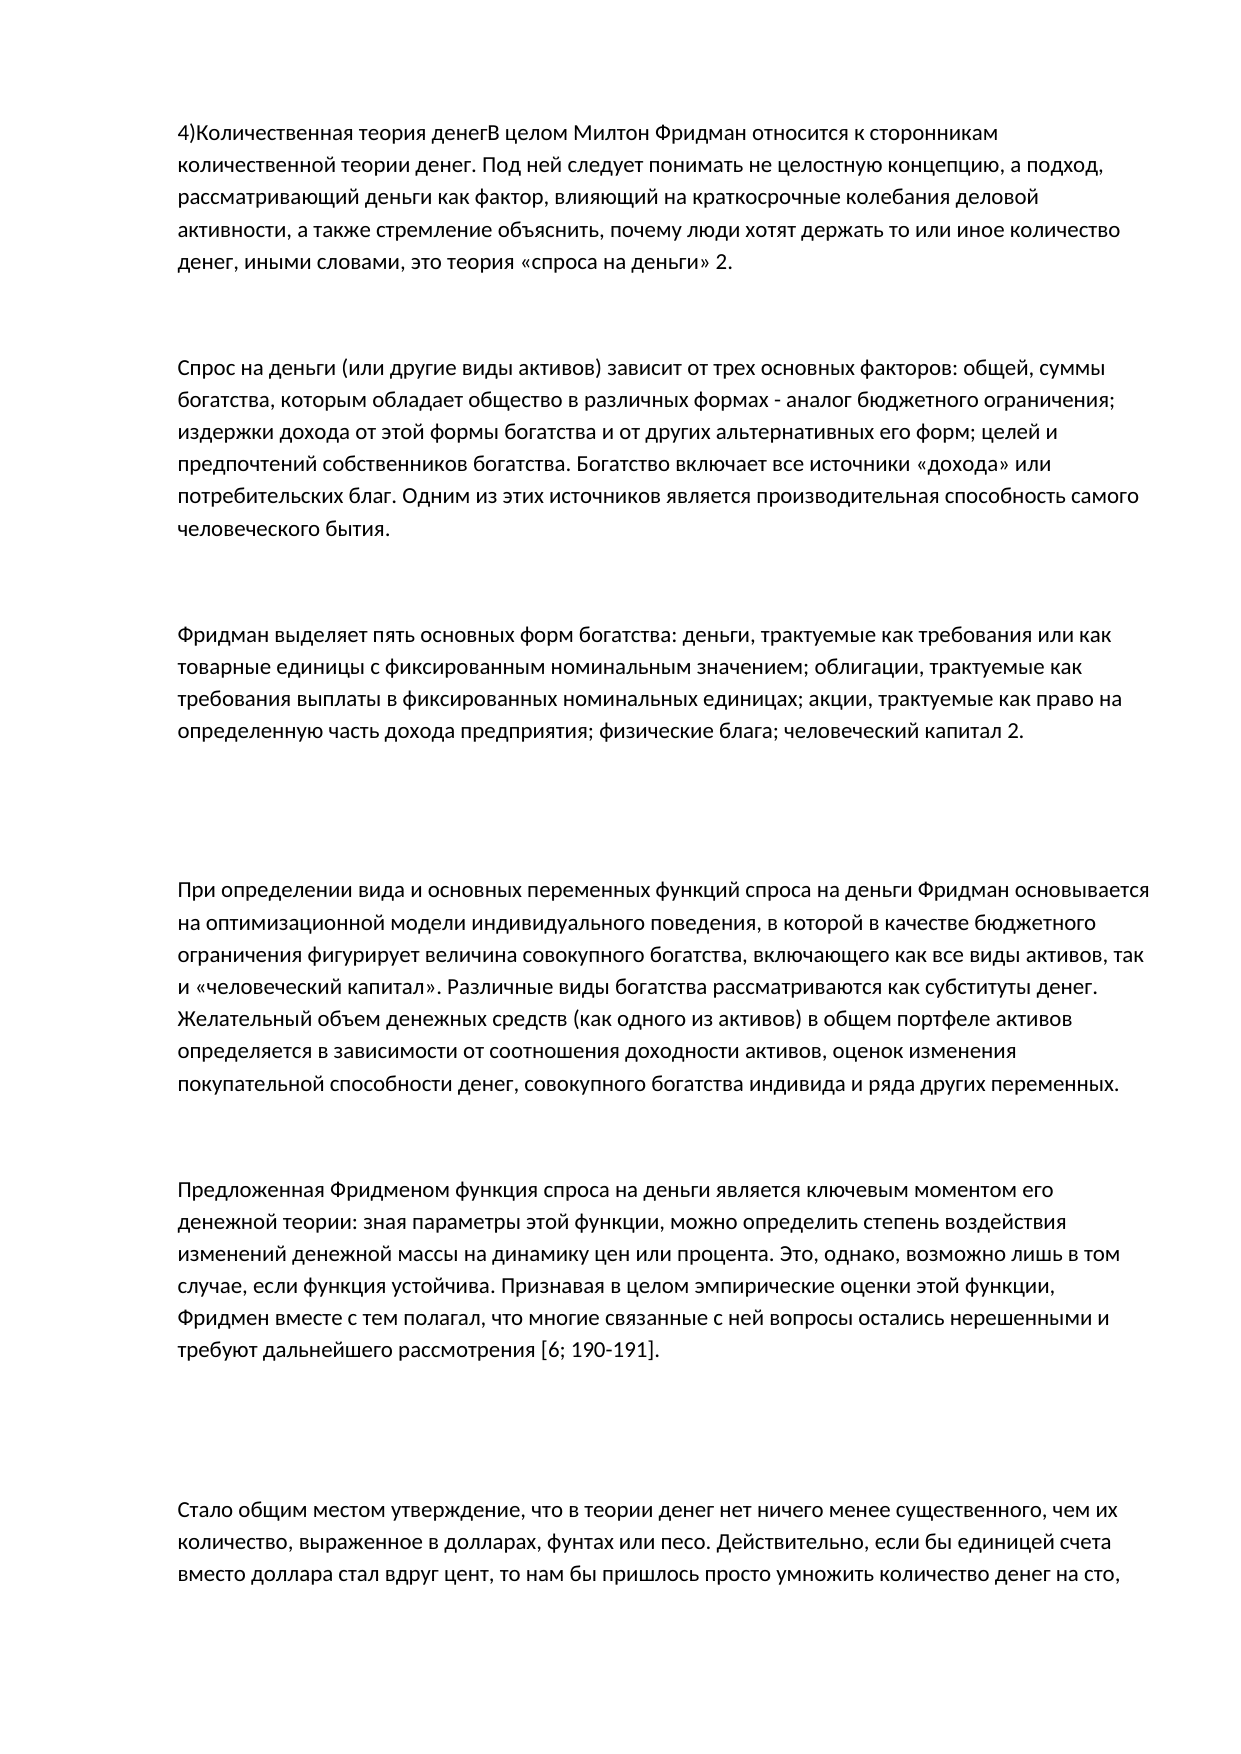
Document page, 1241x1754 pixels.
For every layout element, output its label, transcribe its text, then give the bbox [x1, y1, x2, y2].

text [177, 1495, 1152, 1587]
text Предложенная Фридменом функция спроса на деньги является ключевым моментом его денежной теории: зная параметры этой функции, можно определить степень воздействия изменений денежной массы на динамику цен или процента. Это, однако, возможно лишь в том случае, если функция устойчива. Признавая в целом эмпирические оценки этой функции, Фридмен вместе с тем полагал, что многие связанные с ней вопросы остались нерешенными и требуют дальнейшего рассмотрения [6; 190-191]. [177, 1175, 1152, 1364]
text При определении вида и основных переменных функций спроса на деньги Фридман основывается на оптимизационной модели индивидуального поведения, в которой в качестве бюджетного ограничения фигурирует величина совокупного богатства, включающего как все виды активов, так и «человеческий капитал». Различные виды богатства рассматриваются как субституты денег. Желательный объем денежных средств (как одного из активов) в общем портфеле активов определяется в зависимости от соотношения доходности активов, оценок изменения покупательной способности денег, совокупного богатства индивида и ряда других переменных. [177, 876, 1152, 1097]
text Спрос на деньги (или другие виды активов) зависит от трех основных факторов: общей, суммы богатства, которым обладает общество в различных формах - аналог бюджетного ограничения; издержки дохода от этой формы богатства и от других альтернативных его форм; целей и предпочтений собственников богатства. Богатство включает все источники «дохода» или потребительских благ. Одним из этих источников является производительная способность самого человеческого бытия. [177, 353, 1152, 542]
text 4)Количественная теория денегВ целом Милтон Фридман относится к сторонникам количественной теории денег. Под ней следует понимать не целостную концепцию, а подход, рассматривающий деньги как фактор, влияющий на краткосрочные колебания деловой активности, а также стремление объяснить, почему люди хотят держать то или иное количество денег, иными словами, это теория «спроса на деньги» 2. [177, 118, 1152, 275]
text Фридман выделяет пять основных форм богатства: деньги, трактуемые как требования или как товарные единицы с фиксированным номинальным значением; облигации, трактуемые как требования выплаты в фиксированных номинальных единицах; акции, трактуемые как право на определенную часть дохода предприятия; физические блага; человеческий капитал 2. [177, 620, 1152, 744]
